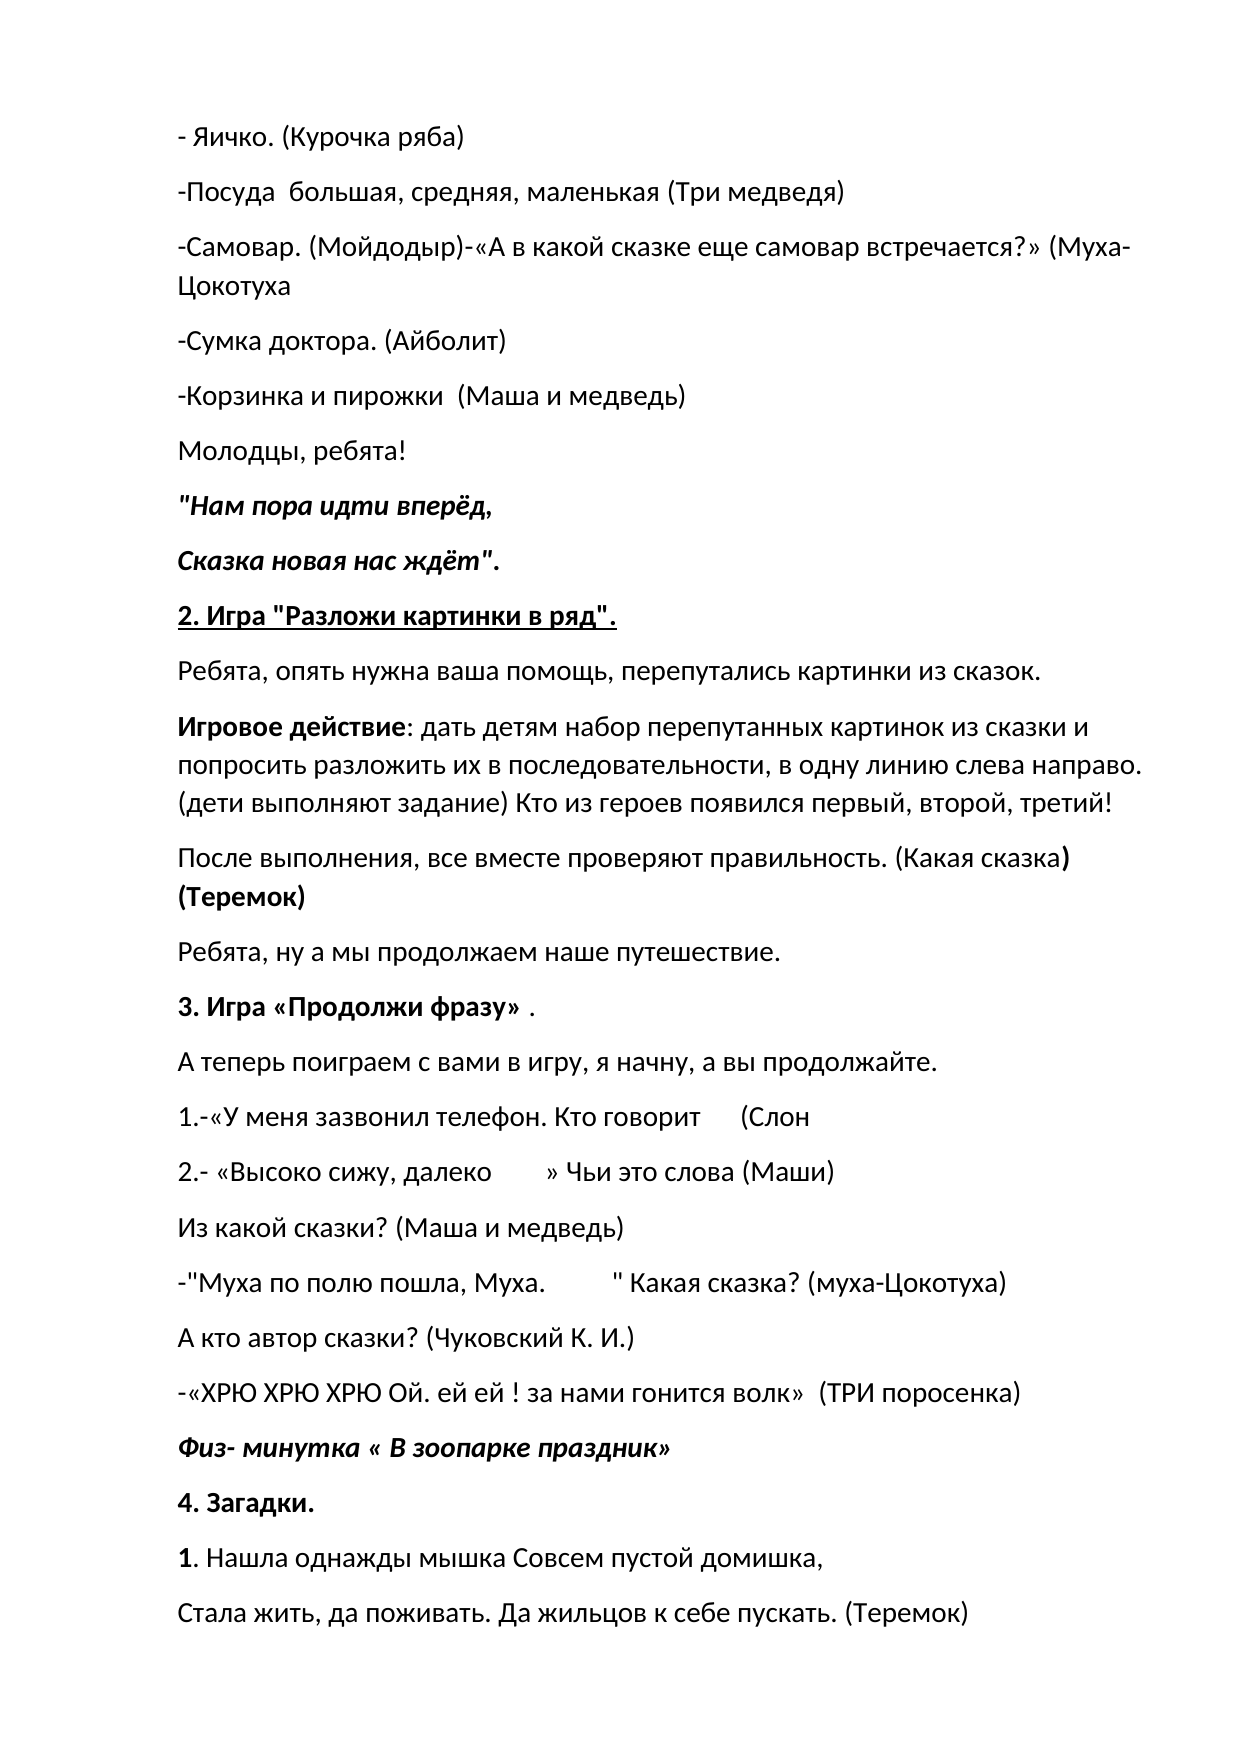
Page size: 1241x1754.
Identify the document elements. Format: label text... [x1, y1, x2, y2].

text А теперь поиграем с вами в игру, я начну, а вы продолжайте. [177, 1043, 1152, 1079]
text -Посуда большая, средняя, маленькая (Три медведя) [177, 173, 1152, 209]
text -Сумка доктора. (Айболит) [177, 322, 1152, 357]
text Сказка новая нас ждёт". [177, 542, 1152, 578]
text Стала жить, да поживать. Да жильцов к себе пускать. (Теремок) [177, 1594, 1152, 1630]
text 2.- «Высоко сижу, далеко » Чьи это слова (Маши) [177, 1153, 1152, 1189]
text 1. Нашла однажды мышка Совсем пустой домишка, [177, 1539, 1152, 1575]
text -Самовар. (Мойдодыр)-«А в какой сказке еще самовар встречается?» (Муха-Цокотуха [177, 228, 1152, 302]
text -Корзинка и пирожки (Маша и медведь) [177, 377, 1152, 413]
text -"Муха по полю пошла, Муха. " Какая сказка? (муха-Цокотуха) [177, 1264, 1152, 1299]
text Ребята, опять нужна ваша помощь, перепутались картинки из сказок. [177, 652, 1152, 688]
text 1.-«У меня зазвонил телефон. Кто говорит (Слон [177, 1098, 1152, 1134]
text Ребята, ну а мы продолжаем наше путешествие. [177, 933, 1152, 969]
text Из какой сказки? (Маша и медведь) [177, 1209, 1152, 1244]
text 2. Игра "Разложи картинки в ряд". [177, 597, 1152, 633]
text 4. Загадки. [177, 1484, 1152, 1520]
text -«ХРЮ ХРЮ ХРЮ Ой. ей ей ! за нами гонится волк» (ТРИ поросенка) [177, 1374, 1152, 1409]
text Игровое действие: дать детям набор перепутанных картинок из сказки и попросить разложить их в последовательности, в одну линию слева направо. (дети выполняют задание) Кто из героев появился первый, второй, третий! [177, 708, 1152, 820]
text Молодцы, ребята! [177, 432, 1152, 468]
text Физ- минутка « В зоопарке праздник» [177, 1429, 1152, 1465]
text После выполнения, все вместе проверяют правильность. (Какая сказка) (Теремок) [177, 839, 1152, 914]
text А кто автор сказки? (Чуковский К. И.) [177, 1319, 1152, 1354]
text 3. Игра «Продолжи фразу» . [177, 988, 1152, 1024]
text "Нам пора идти вперёд, [177, 487, 1152, 523]
text - Яичко. (Курочка ряба) [177, 118, 1152, 154]
